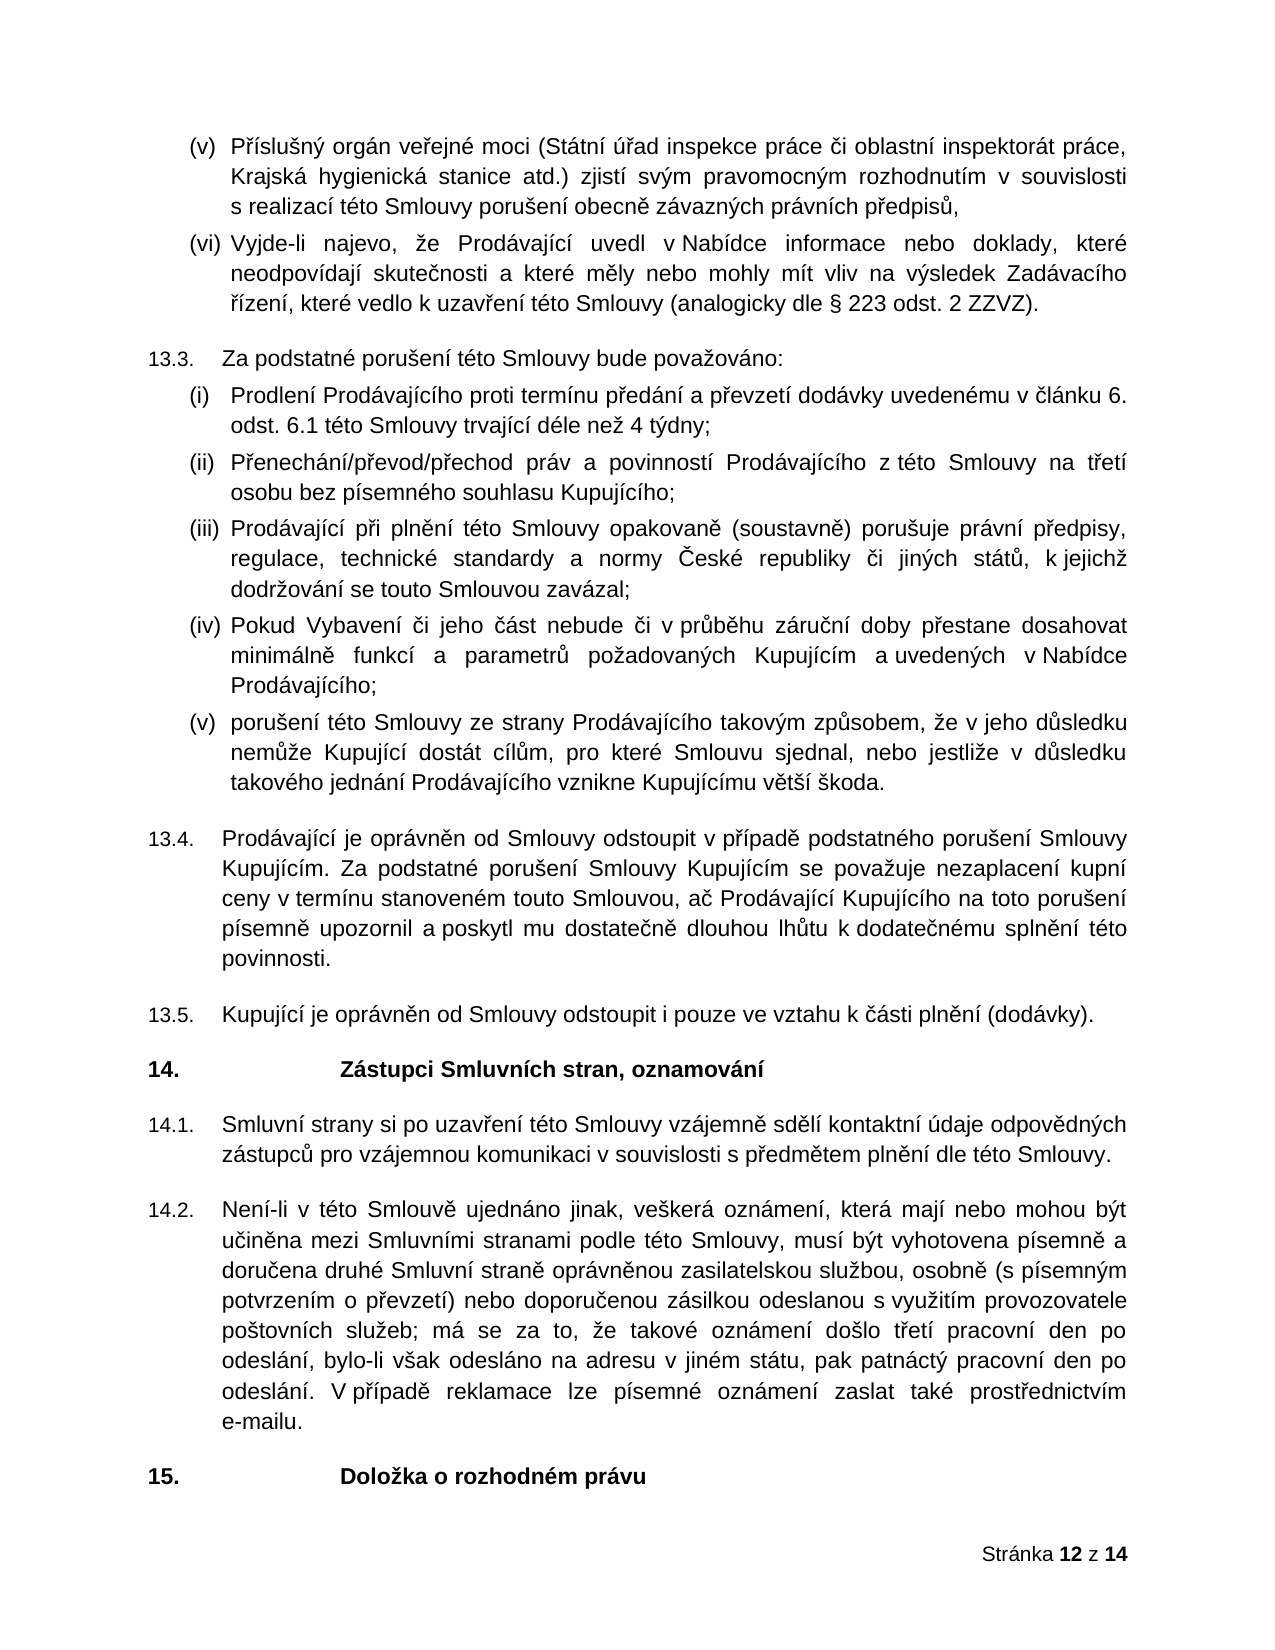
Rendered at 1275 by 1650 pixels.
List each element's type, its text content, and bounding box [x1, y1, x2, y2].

list Prodávající při plnění této Smlouvy opakovaně (soustavně) porušuje právní předpisy, regulace, technické standardy a normy České republiky či jiných států, k jejichž dodržování se touto Smlouvou zavázal; [189, 515, 1127, 602]
list Příslušný orgán veřejné moci (Státní úřad inspekce práce či oblastní inspektorát práce, Krajská hygienická stanice atd.) zjistí svým pravomocným rozhodnutím v souvislosti s realizací této Smlouvy porušení obecně závazných právních předpisů, [189, 133, 1127, 220]
subtitle Doložka o rozhodném právu [148, 1463, 1127, 1489]
subtitle Prodávající je oprávněn od Smlouvy odstoupit v případě podstatného porušení Smlouvy Kupujícím. Za podstatné porušení Smlouvy Kupujícím se považuje nezaplacení kupní ceny v termínu stanoveném touto Smlouvou, ač Prodávající Kupujícího na toto porušení písemně upozornil a poskytl mu dostatečně dlouhou lhůtu k dodatečnému splnění této povinnosti. [148, 824, 1127, 972]
list porušení této Smlouvy ze strany Prodávajícího takovým způsobem, že v jeho důsledku nemůže Kupující dostát cílům, pro které Smlouvu sjednal, nebo jestliže v důsledku takového jednání Prodávajícího vznikne Kupujícímu větší škoda. [189, 709, 1127, 796]
list Přenechání/převod/přechod práv a povinností Prodávajícího z této Smlouvy na třetí osobu bez písemného souhlasu Kupujícího; [189, 448, 1127, 505]
list Vyjde-li najevo, že Prodávající uvedl v Nabídce informace nebo doklady, které neodpovídají skutečnosti a které měly nebo mohly mít vliv na výsledek Zadávacího řízení, které vedlo k uzavření této Smlouvy (analogicky dle § 223 odst. 2 ZZVZ). [189, 230, 1127, 317]
subtitle Kupující je oprávněn od Smlouvy odstoupit i pouze ve vztahu k části plnění (dodávky). [148, 1001, 1127, 1027]
list Pokud Vybavení či jeho část nebude či v průběhu záruční doby přestane dosahovat minimálně funkcí a parametrů požadovaných Kupujícím a uvedených v Nabídce Prodávajícího; [189, 612, 1127, 699]
list Prodlení Prodávajícího proti termínu předání a převzetí dodávky uvedenému v článku 6. odst. 6.1 této Smlouvy trvající déle než 4 týdny; [189, 382, 1127, 438]
subtitle Smluvní strany si po uzavření této Smlouvy vzájemně sdělí kontaktní údaje odpovědných zástupců pro vzájemnou komunikaci v souvislosti s předmětem plnění dle této Smlouvy. [148, 1111, 1127, 1168]
subtitle Zástupci Smluvních stran, oznamování [148, 1056, 1127, 1082]
subtitle Za podstatné porušení této Smlouvy bude považováno: [148, 345, 1127, 372]
subtitle Není-li v této Smlouvě ujednáno jinak, veškerá oznámení, která mají nebo mohou být učiněna mezi Smluvními stranami podle této Smlouvy, musí být vyhotovena písemně a doručena druhé Smluvní straně oprávněnou zasilatelskou službou, osobně (s písemným potvrzením o převzetí) nebo doporučenou zásilkou odeslanou s využitím provozovatele poštovních služeb; má se za to, že takové oznámení došlo třetí pracovní den po odeslání, bylo-li však odesláno na adresu v jiném státu, pak patnáctý pracovní den po odeslání. V případě reklamace lze písemné oznámení zaslat také prostřednictvím e-mailu. [148, 1196, 1127, 1434]
